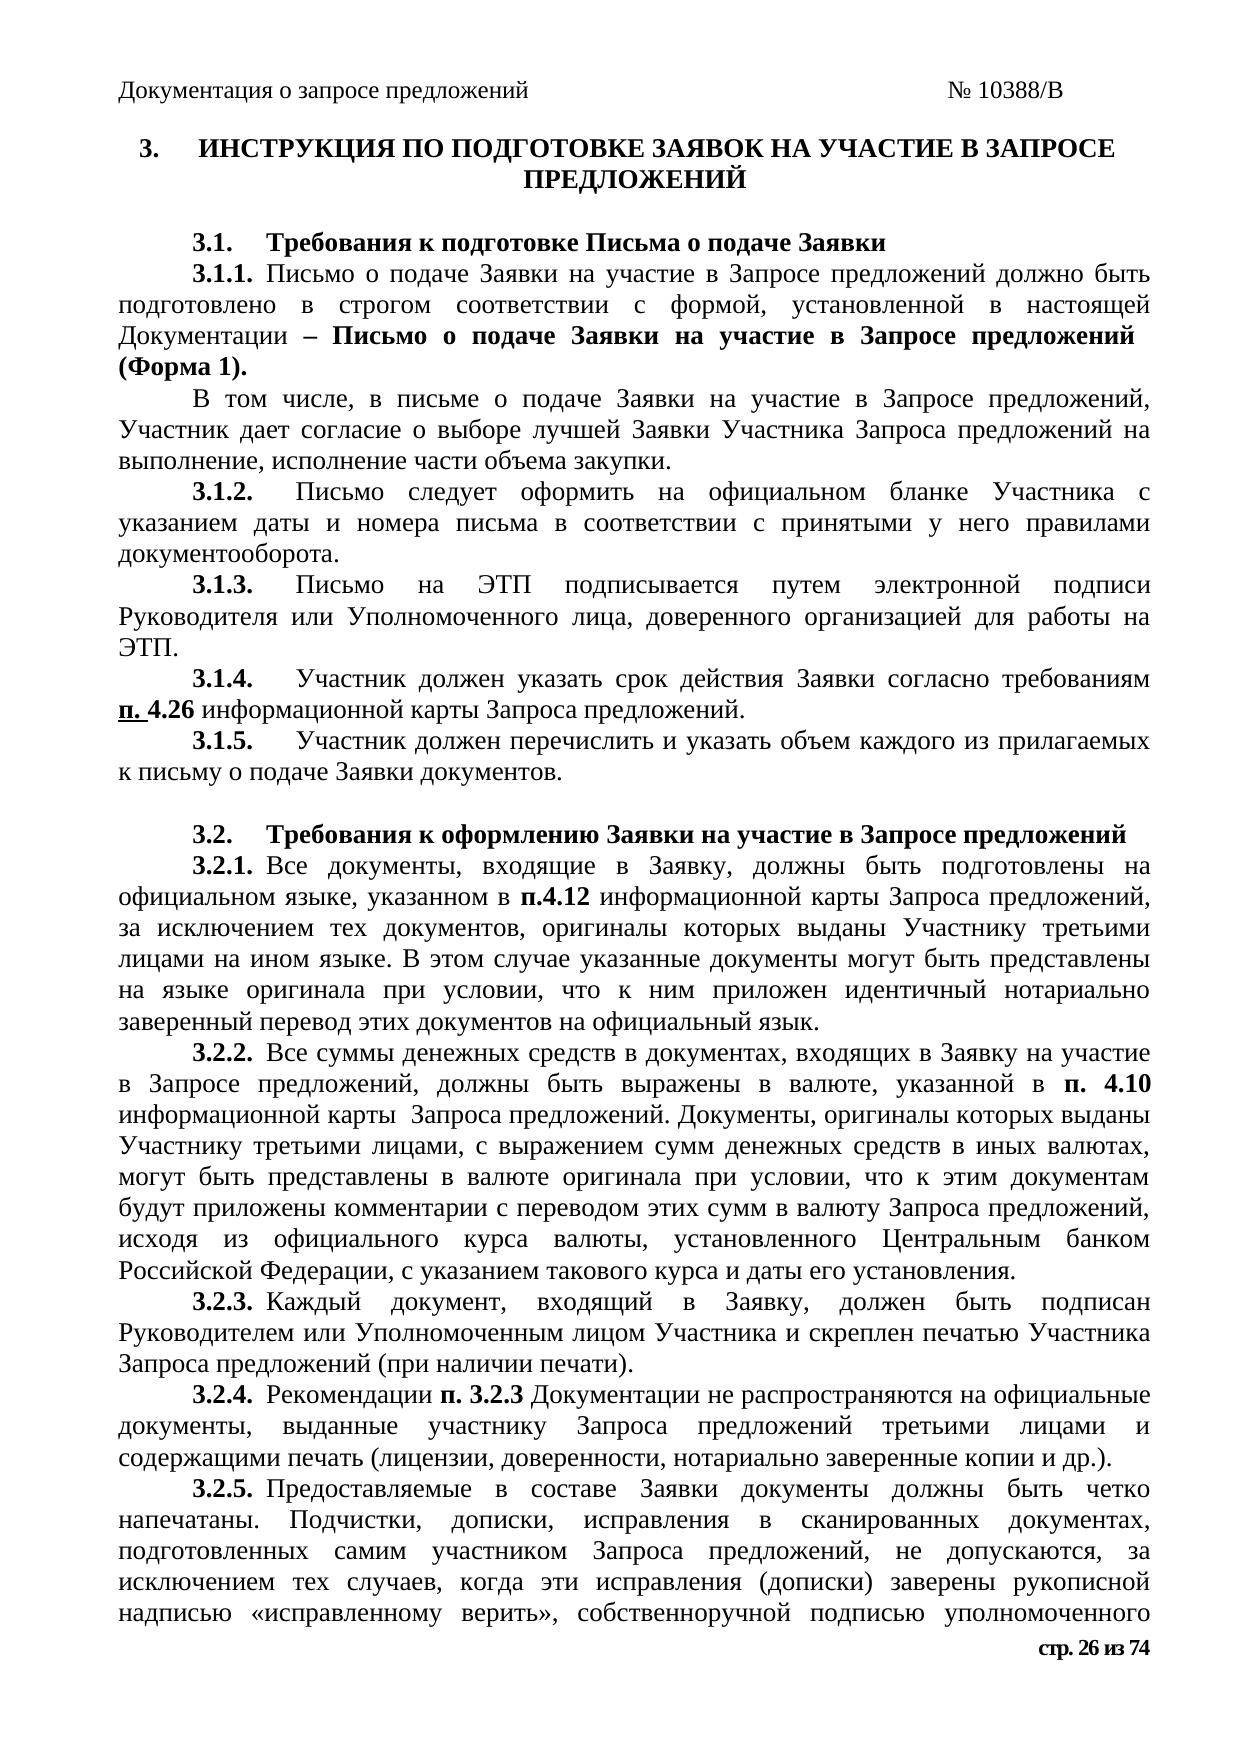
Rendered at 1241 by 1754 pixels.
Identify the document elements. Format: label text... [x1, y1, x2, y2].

list Письмо о подаче Заявки на участие в Запросе предложений должно быть подготовлено в строгом соответствии с формой, установленной в настоящей Документации – Письмо о подаче Заявки на участие в Запросе предложений (Форма 1). [118, 257, 1152, 382]
list Участник должен перечислить и указать объем каждого из прилагаемых к письму о подаче Заявки документов. [118, 724, 1152, 787]
list Письмо на ЭТП подписывается путем электронной подписи Руководителя или Уполномоченного лица, доверенного организацией для работы на ЭТП. [118, 568, 1152, 662]
subtitle Требования к подготовке Письма о подаче Заявки [118, 226, 1152, 257]
list ИНСТРУКЦИЯ ПО ПОДГОТОВКЕ ЗАЯВОК НА УЧАСТИЕ В ЗАПРОСЕ ПРЕДЛОЖЕНИЙ [103, 132, 1152, 195]
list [118, 1472, 1152, 1627]
list Рекомендации п. 3.2.3 Документации не распространяются на официальные документы, выданные участнику Запроса предложений третьими лицами и содержащими печать (лицензии, доверенности, нотариально заверенные копии и др.). [118, 1378, 1152, 1472]
subtitle Требования к оформлению Заявки на участие в Запросе предложений [118, 818, 1152, 849]
list Участник должен указать срок действия Заявки согласно требованиям п. 4.26 информационной карты Запроса предложений. [118, 662, 1152, 724]
list Все суммы денежных средств в документах, входящих в Заявку на участие в Запросе предложений, должны быть выражены в валюте, указанной в п. 4.10 информационной карты Запроса предложений. Документы, оригиналы которых выданы Участнику третьими лицами, с выражением сумм денежных средств в иных валютах, могут быть представлены в валюте оригинала при условии, что к этим документам будут приложены комментарии с переводом этих сумм в валюту Запроса предложений, исходя из официального курса валюты, установленного Центральным банком Российской Федерации, с указанием такового курса и даты его установления. [118, 1036, 1152, 1285]
list Письмо следует оформить на официальном бланке Участника с указанием даты и номера письма в соответствии с принятыми у него правилами документооборота. [118, 475, 1152, 568]
list Каждый документ, входящий в Заявку, должен быть подписан Руководителем или Уполномоченным лицом Участника и скреплен печатью Участника Запроса предложений (при наличии печати). [118, 1285, 1152, 1378]
list Все документы, входящие в Заявку, должны быть подготовлены на официальном языке, указанном в п.4.12 информационной карты Запроса предложений, за исключением тех документов, оригиналы которых выданы Участнику третьими лицами на ином языке. В этом случае указанные документы могут быть представлены на языке оригинала при условии, что к ним приложен идентичный нотариально заверенный перевод этих документов на официальный язык. [118, 849, 1152, 1036]
text В том числе, в письме о подаче Заявки на участие в Запросе предложений, Участник дает согласие о выборе лучшей Заявки Участника Запроса предложений на выполнение, исполнение части объема закупки. [118, 382, 1152, 475]
